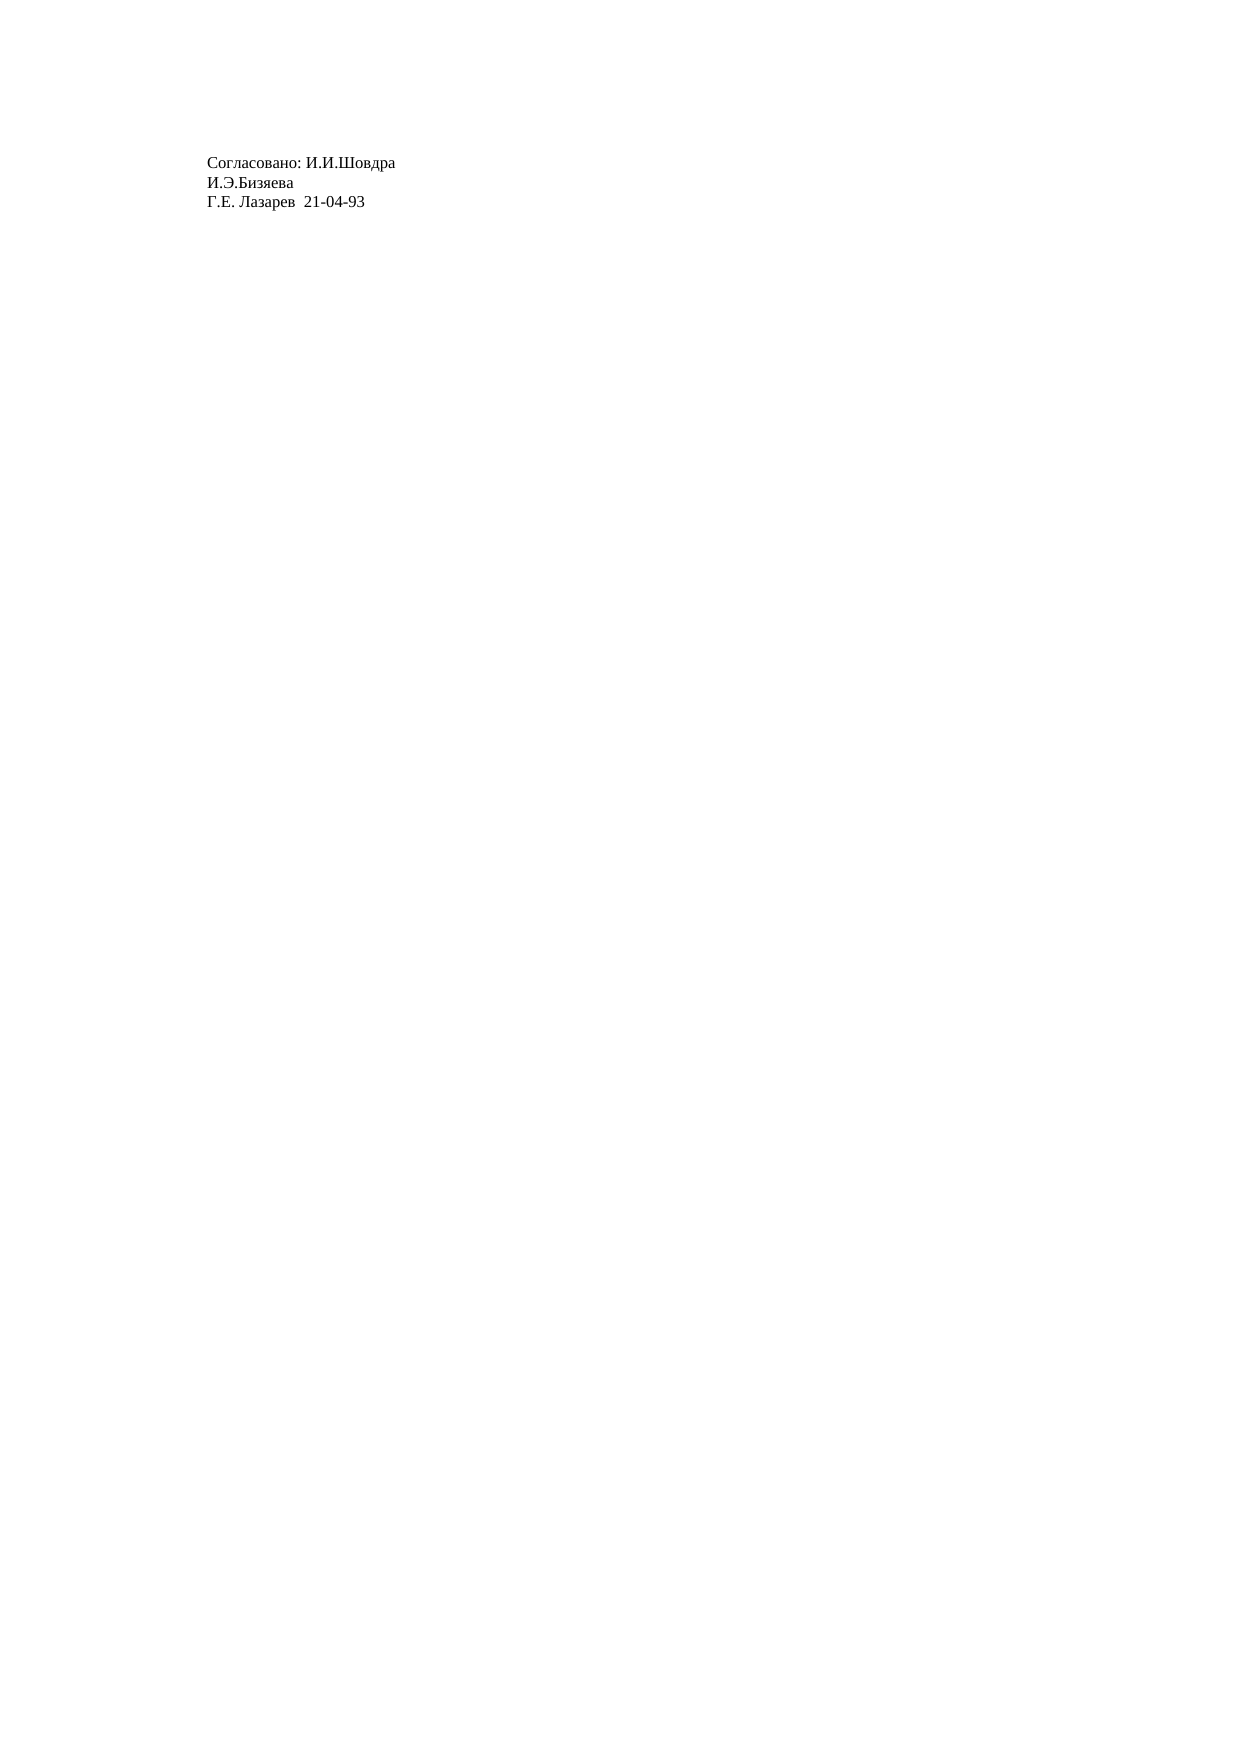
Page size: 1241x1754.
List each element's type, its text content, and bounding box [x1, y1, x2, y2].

text Согласовано: И.И.Шовдра [207, 153, 1181, 172]
text И.Э.Бизяева [207, 172, 1181, 192]
text Г.Е. Лазарев 21-04-93 [207, 192, 1181, 211]
